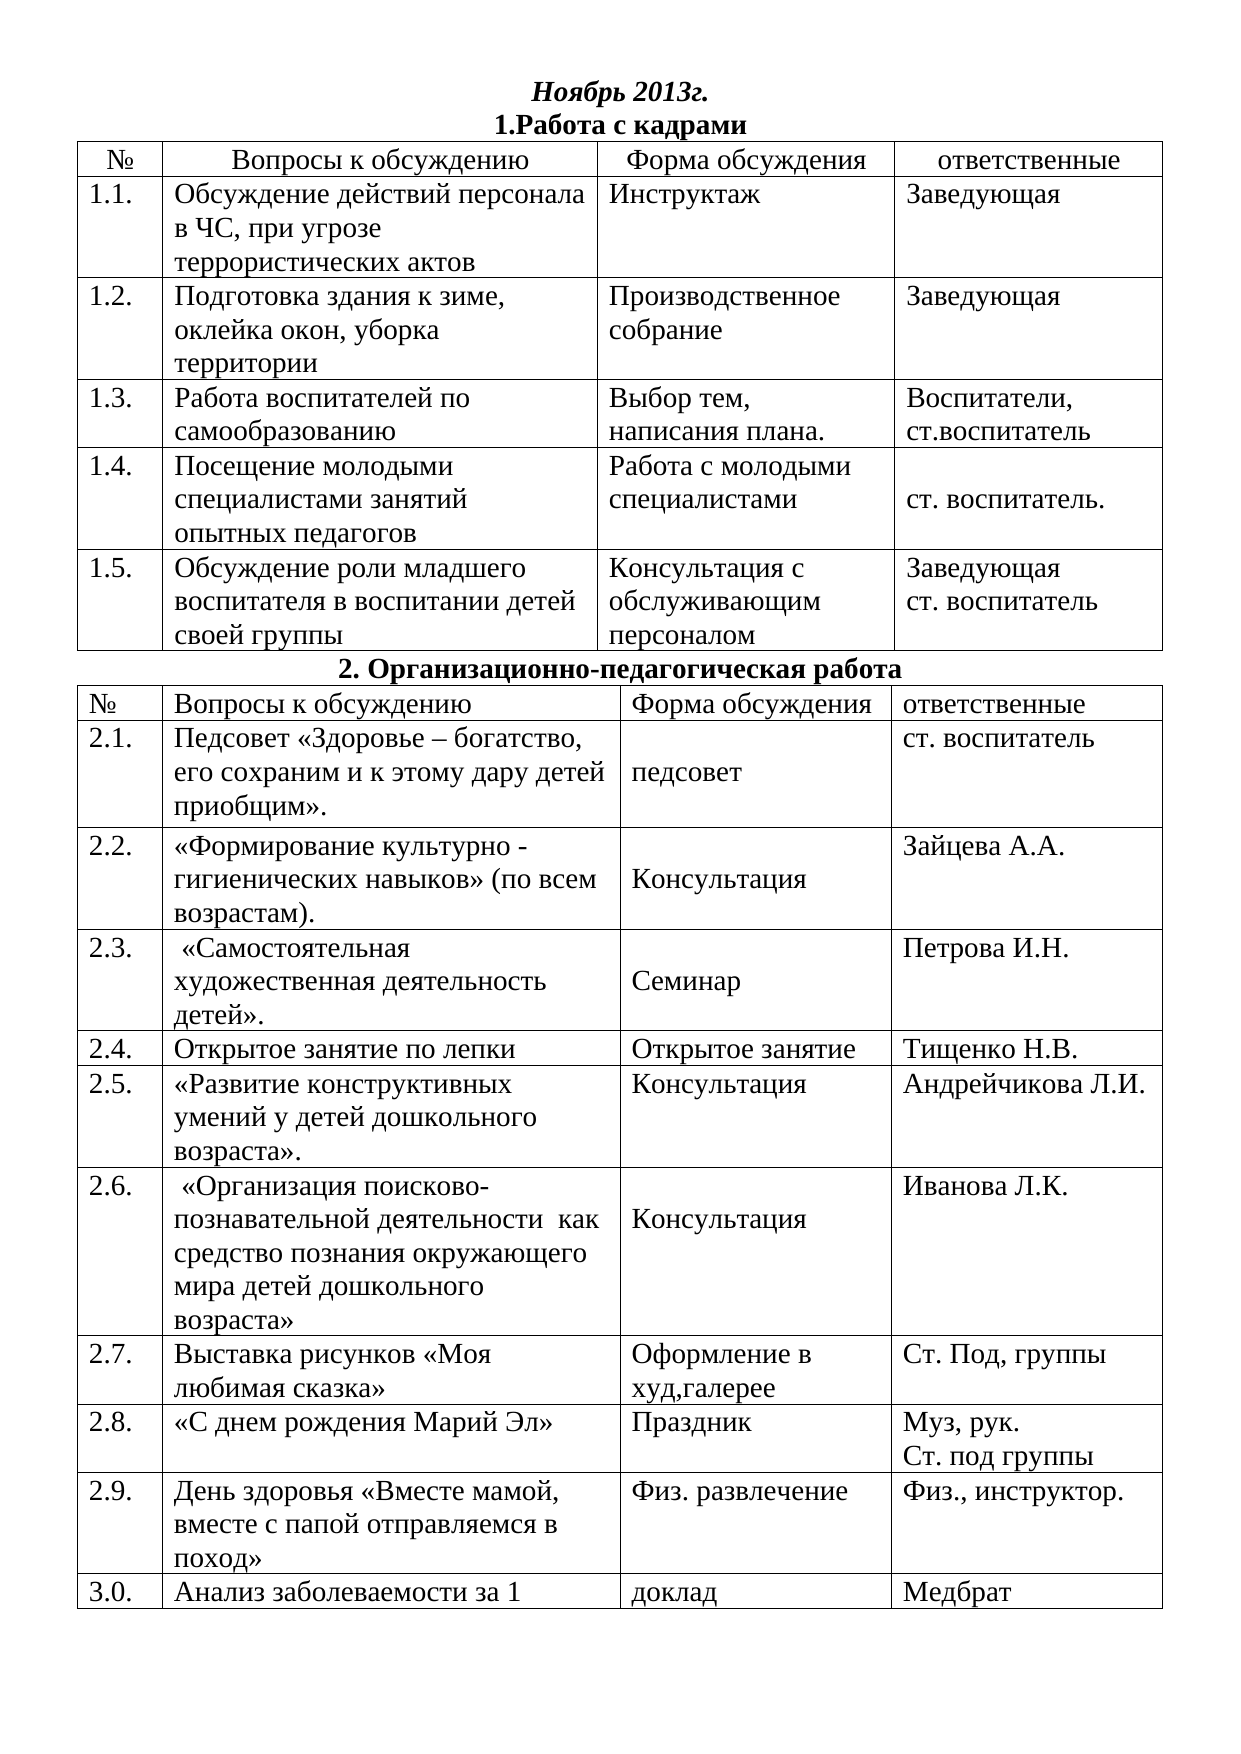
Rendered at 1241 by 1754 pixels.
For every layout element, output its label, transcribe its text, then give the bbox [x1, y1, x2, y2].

table_cell Открытое занятие [621, 1031, 891, 1065]
table_cell Семинар [621, 930, 891, 1030]
table_header ответственные [892, 686, 1162, 719]
table_cell «Развитие конструктивных умений у детей дошкольного возраста». [163, 1066, 620, 1167]
table_header № [78, 686, 162, 719]
table_cell Производственное собрание [598, 278, 894, 379]
table_cell Заведующая [895, 177, 1162, 277]
table_cell Праздник [621, 1405, 891, 1472]
table_cell 3.0. [78, 1574, 162, 1608]
table_header Вопросы к обсуждению [163, 142, 597, 176]
table_cell 1.5. [78, 550, 162, 650]
table_header № [78, 142, 162, 176]
table_header Форма обсуждения [598, 142, 894, 176]
table_header ответственные [895, 142, 1162, 176]
table_cell Заведующая [895, 278, 1162, 379]
text 1.Работа с кадрами [89, 107, 1152, 141]
table_cell Консультация [621, 828, 891, 929]
table_cell 2.8. [78, 1405, 162, 1472]
table_cell 2.6. [78, 1168, 162, 1335]
table_cell Муз, рук. Ст. под группы [892, 1405, 1162, 1472]
table_cell Выбор тем, написания плана. [598, 380, 894, 447]
table_cell Консультация [621, 1066, 891, 1167]
text 2. Организационно-педагогическая работа [89, 651, 1152, 685]
table_cell Заведующая ст. воспитатель [895, 550, 1162, 650]
table_header Форма обсуждения [621, 686, 891, 719]
table_cell Работа с молодыми специалистами [598, 448, 894, 549]
table_cell доклад [621, 1574, 891, 1608]
table_cell Инструктаж [598, 177, 894, 277]
table_cell Педсовет «Здоровье – богатство, его сохраним и к этому дару детей приобщим». [163, 721, 620, 827]
table_cell «Формирование культурно - гигиенических навыков» (по всем возрастам). [163, 828, 620, 929]
table_cell Консультация с обслуживающим персоналом [598, 550, 894, 650]
table_cell 1.3. [78, 380, 162, 447]
text Ноябрь 2013г. [89, 74, 1152, 107]
table_cell Медбрат [892, 1574, 1162, 1608]
table_cell «Самостоятельная художественная деятельность детей». [163, 930, 620, 1030]
table_cell Ст. Под, группы [892, 1336, 1162, 1403]
table_cell 1.2. [78, 278, 162, 379]
table_cell Петрова И.Н. [892, 930, 1162, 1030]
table_cell Андрейчикова Л.И. [892, 1066, 1162, 1167]
table_cell Выставка рисунков «Моя любимая сказка» [163, 1336, 620, 1403]
table_cell Обсуждение действий персонала в ЧС, при угрозе террористических актов [163, 177, 597, 277]
table_cell Посещение молодыми специалистами занятий опытных педагогов [163, 448, 597, 549]
table_cell 2.4. [78, 1031, 162, 1065]
table_cell Зайцева А.А. [892, 828, 1162, 929]
table_cell ст. воспитатель. [895, 448, 1162, 549]
table_header Вопросы к обсуждению [163, 686, 620, 719]
table_cell Обсуждение роли младшего воспитателя в воспитании детей своей группы [163, 550, 597, 650]
table_cell Тищенко Н.В. [892, 1031, 1162, 1065]
table_cell 2.5. [78, 1066, 162, 1167]
table_cell 2.1. [78, 721, 162, 827]
table_cell 2.3. [78, 930, 162, 1030]
table_cell Работа воспитателей по самообразованию [163, 380, 597, 447]
table_cell Открытое занятие по лепки [163, 1031, 620, 1065]
table_cell Подготовка здания к зиме, оклейка окон, уборка территории [163, 278, 597, 379]
table_cell Воспитатели, ст.воспитатель [895, 380, 1162, 447]
table_cell педсовет [621, 721, 891, 827]
table_cell «Организация поисково-познавательной деятельности как средство познания окружающего мира детей дошкольного возраста» [163, 1168, 620, 1335]
table_cell Физ., инструктор. [892, 1473, 1162, 1573]
table_cell Иванова Л.К. [892, 1168, 1162, 1335]
table_cell 1.4. [78, 448, 162, 549]
table_cell Консультация [621, 1168, 891, 1335]
table_cell 2.9. [78, 1473, 162, 1573]
table_cell Оформление в худ,галерее [621, 1336, 891, 1403]
table_cell 2.7. [78, 1336, 162, 1403]
table_cell День здоровья «Вместе мамой, вместе с папой отправляемся в поход» [163, 1473, 620, 1573]
table_cell «С днем рождения Марий Эл» [163, 1405, 620, 1472]
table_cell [163, 1574, 620, 1608]
table_cell 1.1. [78, 177, 162, 277]
table_cell Физ. развлечение [621, 1473, 891, 1573]
table_cell ст. воспитатель [892, 721, 1162, 827]
table_cell 2.2. [78, 828, 162, 929]
